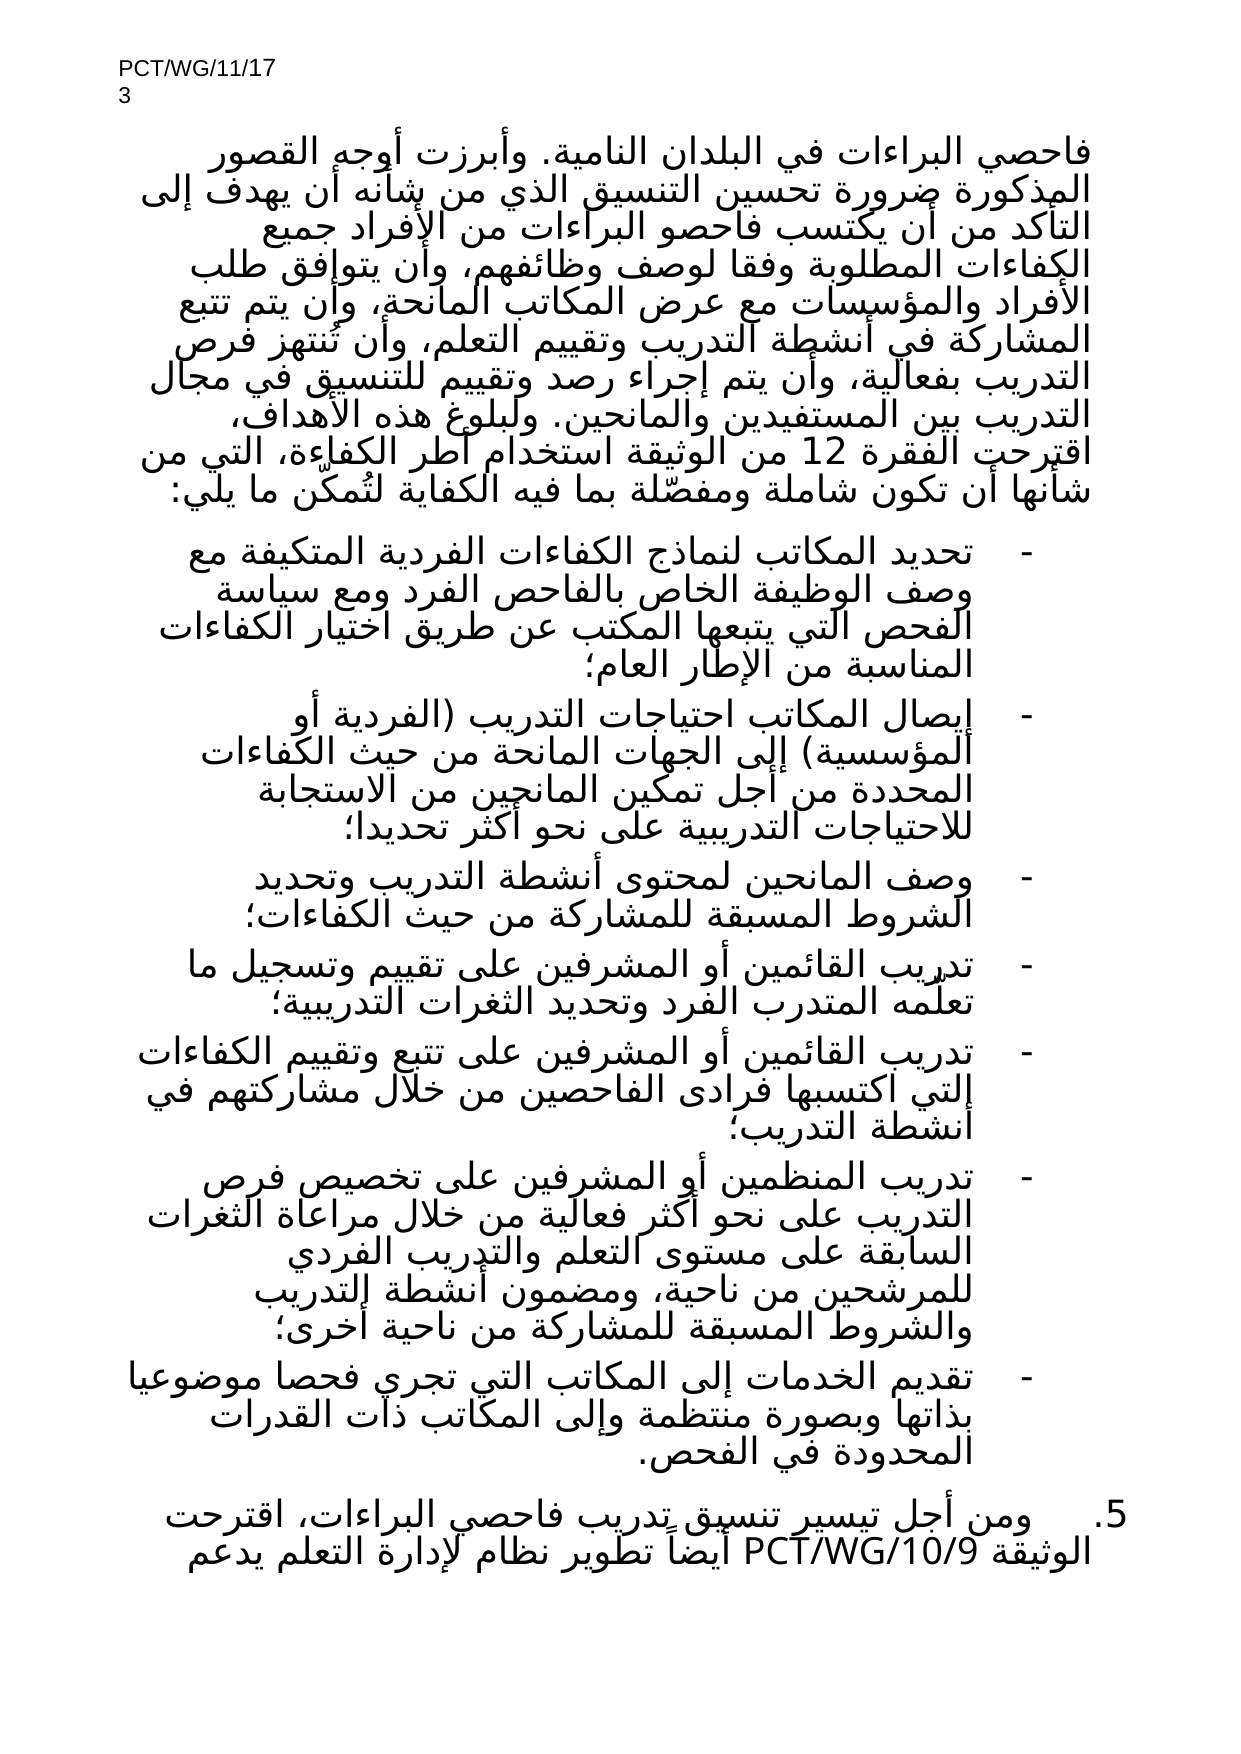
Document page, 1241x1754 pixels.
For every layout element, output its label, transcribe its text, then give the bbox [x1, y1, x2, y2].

list - وصف المانحين لمحتوى أنشطة التدريب وتحديد الشروط المسبقة للمشاركة من حيث الكفاءات؛ [118, 859, 1033, 934]
list - تدريب القائمين أو المشرفين على تقييم وتسجيل ما تعلّمه المتدرب الفرد وتحديد الثغرات التدريبية؛ [118, 947, 1033, 1022]
list - إيصال المكاتب احتياجات التدريب (الفردية أو المؤسسية) إلى الجهات المانحة من حيث الكفاءات المحددة من أجل تمكين المانحين من الاستجابة للاحتياجات التدريبية على نحو أكثر تحديدا؛ [118, 697, 1033, 847]
list - تقديم الخدمات إلى المكاتب التي تجري فحصا موضوعيا بذاتها وبصورة منتظمة وإلى المكاتب ذات القدرات المحدودة في الفحص. [118, 1359, 1033, 1472]
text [118, 1497, 1092, 1572]
list - تدريب القائمين أو المشرفين على تتبع وتقييم الكفاءات التي اكتسبها فرادى الفاحصين من خلال مشاركتهم في أنشطة التدريب؛ [118, 1034, 1033, 1147]
list - تدريب المنظمين أو المشرفين على تخصيص فرص التدريب على نحو أكثر فعالية من خلال مراعاة الثغرات السابقة على مستوى التعلم والتدريب الفردي للمرشحين من ناحية، ومضمون أنشطة التدريب والشروط المسبقة للمشاركة من ناحية أخرى؛ [118, 1159, 1033, 1347]
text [118, 134, 1092, 509]
list - تحديد المكاتب لنماذج الكفاءات الفردية المتكيفة مع وصف الوظيفة الخاص بالفاحص الفرد ومع سياسة الفحص التي يتبعها المكتب عن طريق اختيار الكفاءات المناسبة من الإطار العام؛ [118, 534, 1033, 684]
